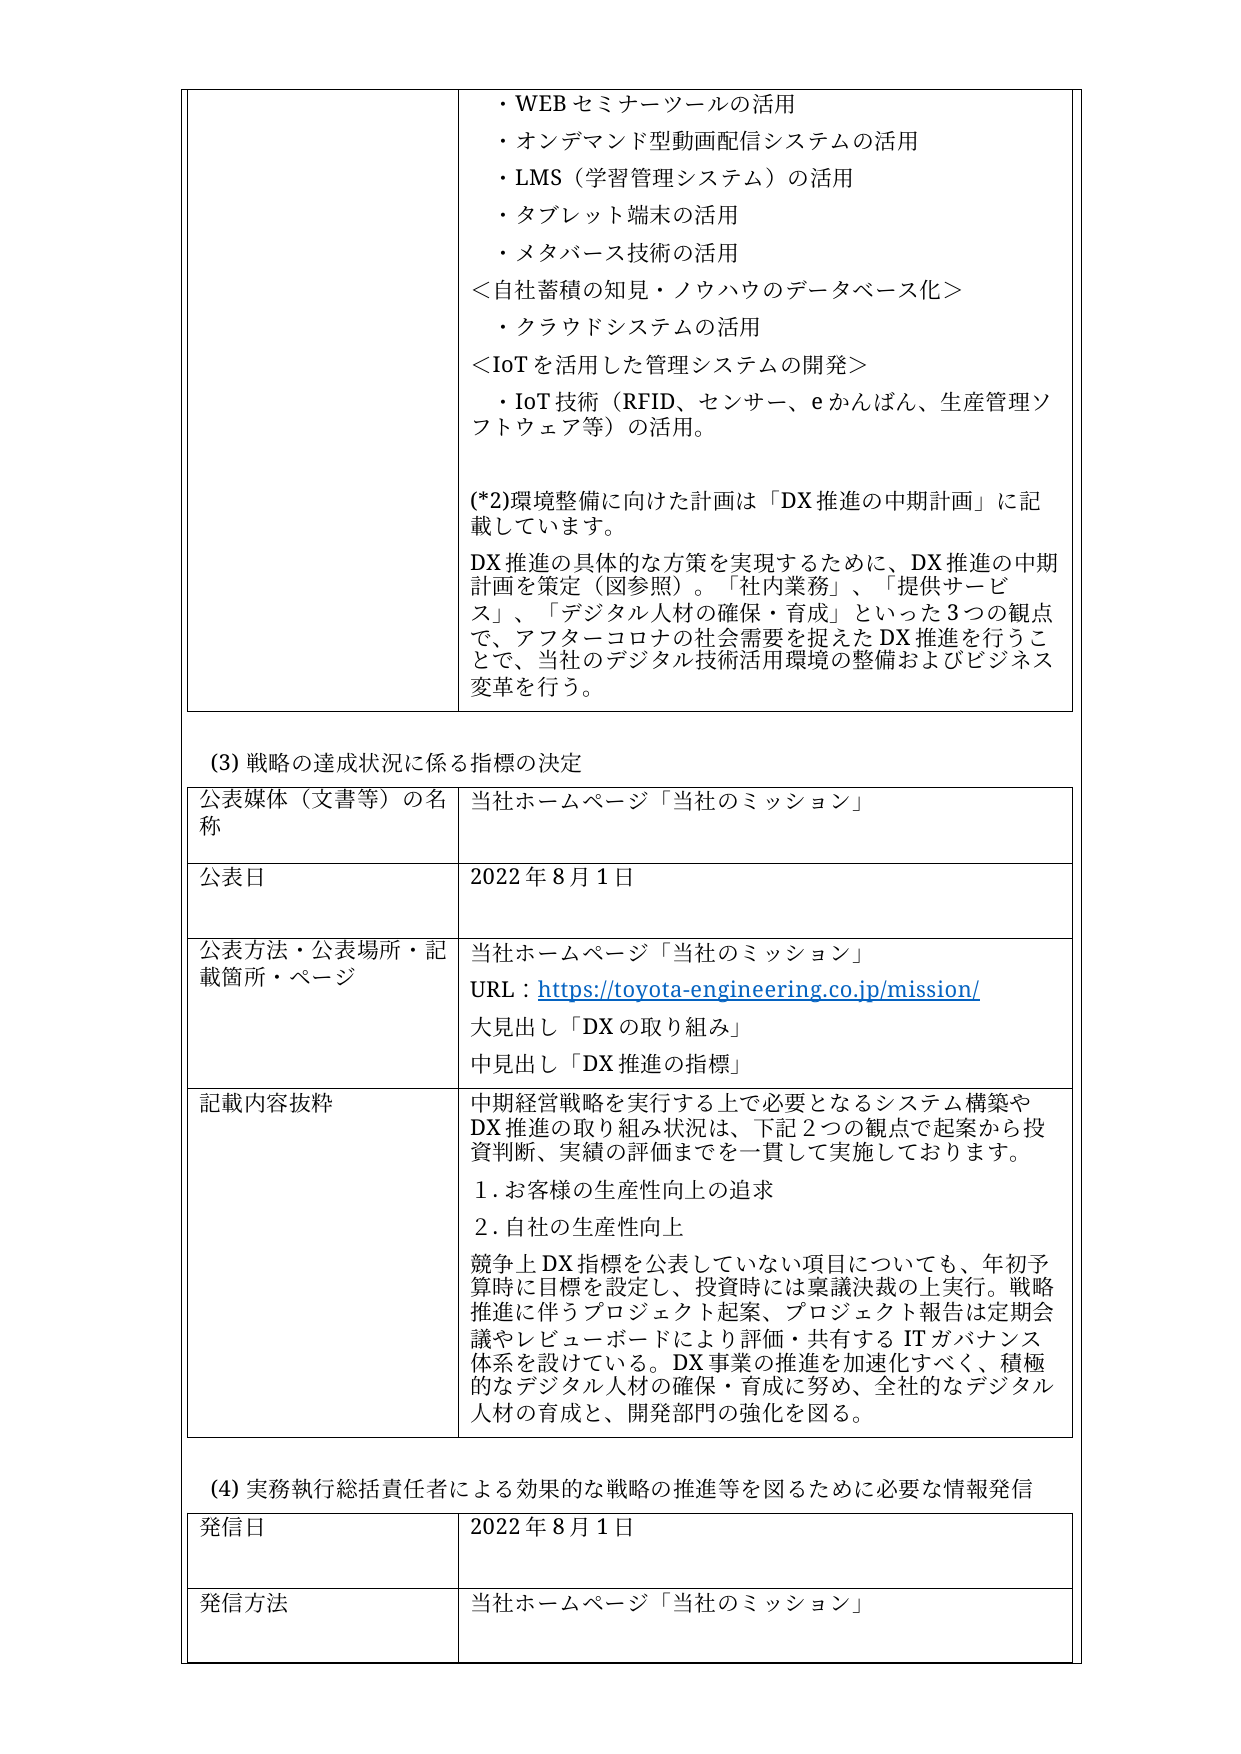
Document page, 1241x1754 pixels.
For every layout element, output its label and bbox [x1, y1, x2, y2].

table_cell [182, 90, 1081, 1663]
